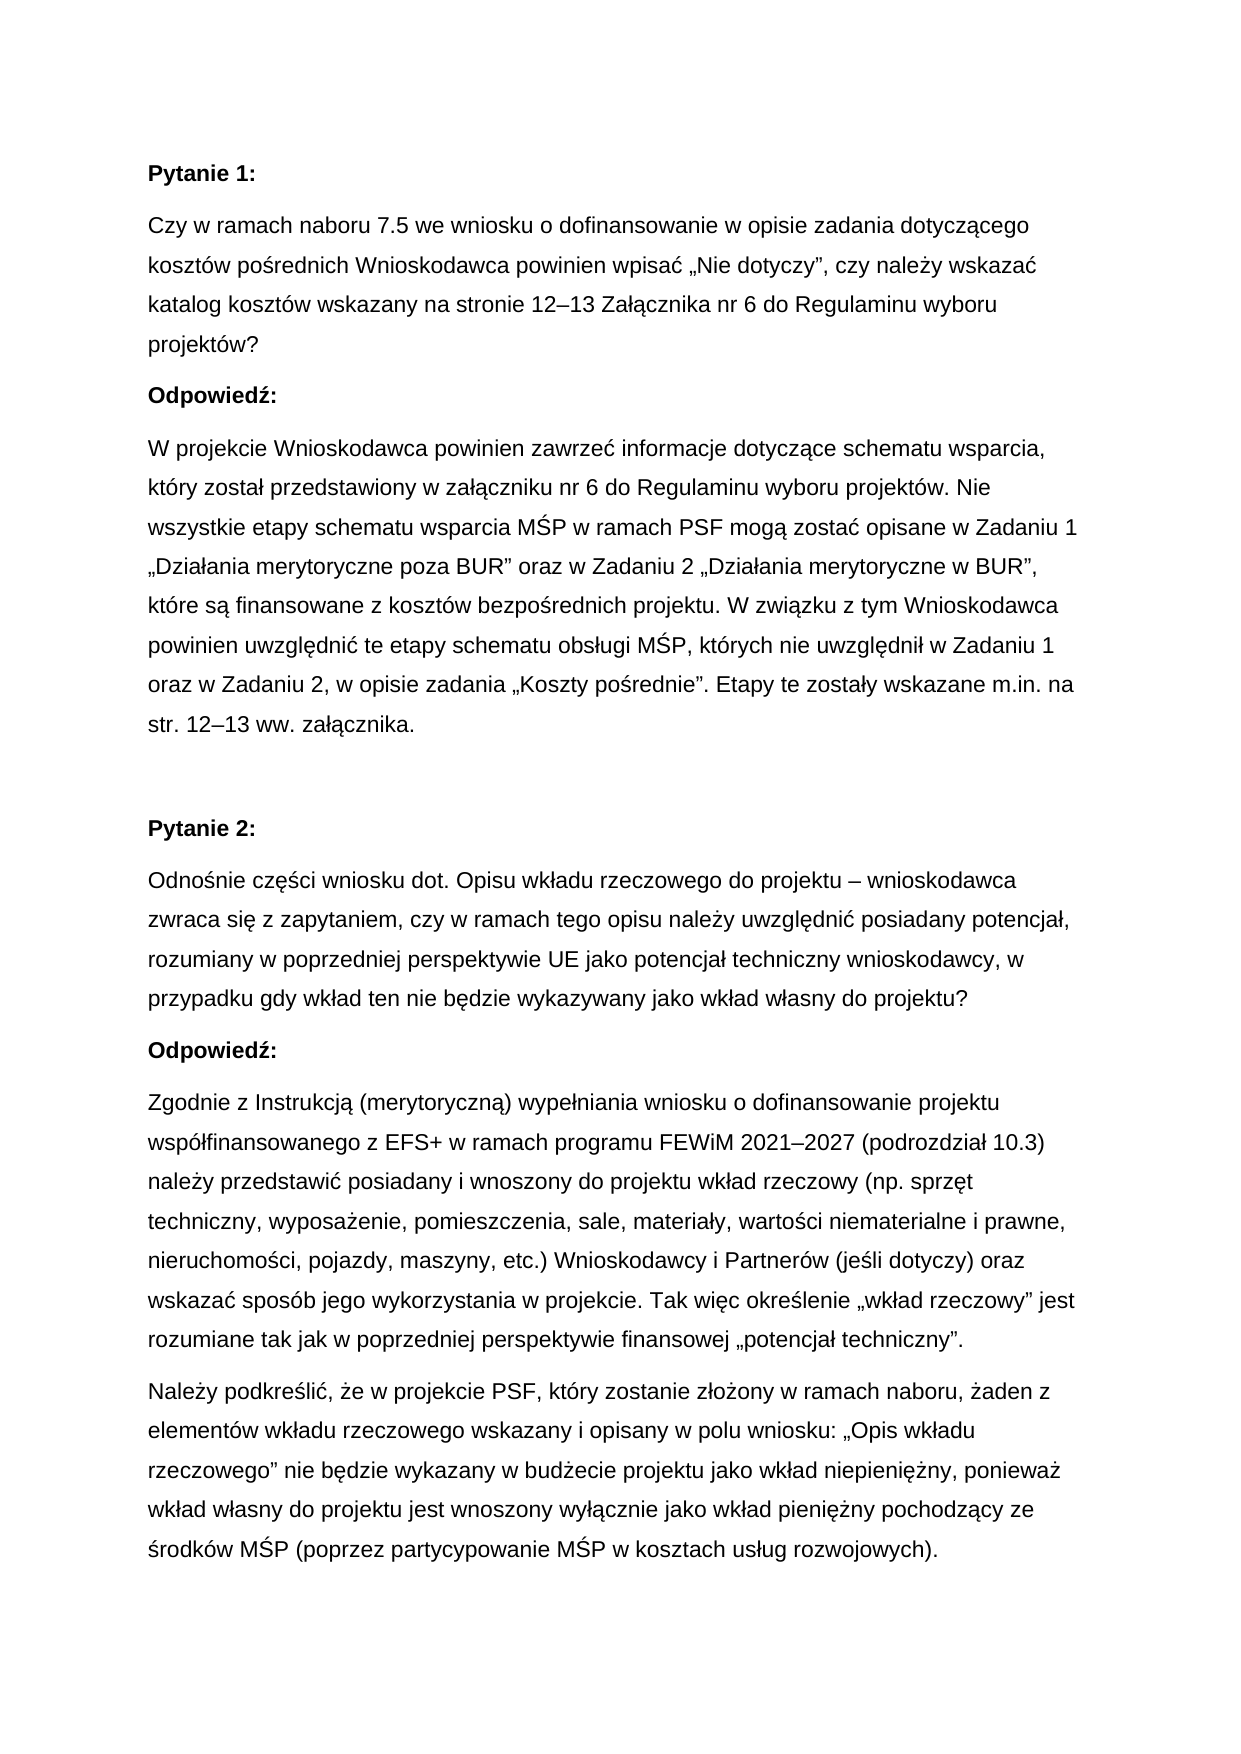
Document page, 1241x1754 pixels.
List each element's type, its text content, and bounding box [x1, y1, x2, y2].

text Pytanie 2: [148, 815, 1093, 841]
text Odpowiedź: [148, 382, 1093, 409]
text Zgodnie z Instrukcją (merytoryczną) wypełniania wniosku o dofinansowanie projektu współfinansowanego z EFS+ w ramach programu FEWiM 2021–2027 (podrozdział 10.3) należy przedstawić posiadany i wnoszony do projektu wkład rzeczowy (np. sprzęt techniczny, wyposażenie, pomieszczenia, sale, materiały, wartości niematerialne i prawne, nieruchomości, pojazdy, maszyny, etc.) Wnioskodawcy i Partnerów (jeśli dotyczy) oraz wskazać sposób jego wykorzystania w projekcie. Tak więc określenie „wkład rzeczowy” jest rozumiane tak jak w poprzedniej perspektywie finansowej „potencjał techniczny”. [148, 1089, 1093, 1352]
text Pytanie 1: [148, 160, 1093, 186]
text Odpowiedź: [148, 1037, 1093, 1063]
text Odnośnie części wniosku dot. Opisu wkładu rzeczowego do projektu – wnioskodawca zwraca się z zapytaniem, czy w ramach tego opisu należy uwzględnić posiadany potencjał, rozumiany w poprzedniej perspektywie UE jako potencjał techniczny wnioskodawcy, w przypadku gdy wkład ten nie będzie wykazywany jako wkład własny do projektu? [148, 867, 1093, 1012]
text Należy podkreślić, że w projekcie PSF, który zostanie złożony w ramach naboru, żaden z elementów wkładu rzeczowego wskazany i opisany w polu wniosku: „Opis wkładu rzeczowego” nie będzie wykazany w budżecie projektu jako wkład niepieniężny, ponieważ wkład własny do projektu jest wnoszony wyłącznie jako wkład pieniężny pochodzący ze środków MŚP (poprzez partycypowanie MŚP w kosztach usług rozwojowych). [148, 1378, 1093, 1562]
text Czy w ramach naboru 7.5 we wniosku o dofinansowanie w opisie zadania dotyczącego kosztów pośrednich Wnioskodawca powinien wpisać „Nie dotyczy”, czy należy wskazać katalog kosztów wskazany na stronie 12–13 Załącznika nr 6 do Regulaminu wyboru projektów? [148, 212, 1093, 357]
text W projekcie Wnioskodawca powinien zawrzeć informacje dotyczące schematu wsparcia, który został przedstawiony w załączniku nr 6 do Regulaminu wyboru projektów. Nie wszystkie etapy schematu wsparcia MŚP w ramach PSF mogą zostać opisane w Zadaniu 1 „Działania merytoryczne poza BUR” oraz w Zadaniu 2 „Działania merytoryczne w BUR”, które są finansowane z kosztów bezpośrednich projektu. W związku z tym Wnioskodawca powinien uwzględnić te etapy schematu obsługi MŚP, których nie uwzględnił w Zadaniu 1 oraz w Zadaniu 2, w opisie zadania „Koszty pośrednie”. Etapy te zostały wskazane m.in. na str. 12–13 ww. załącznika. [148, 434, 1093, 737]
